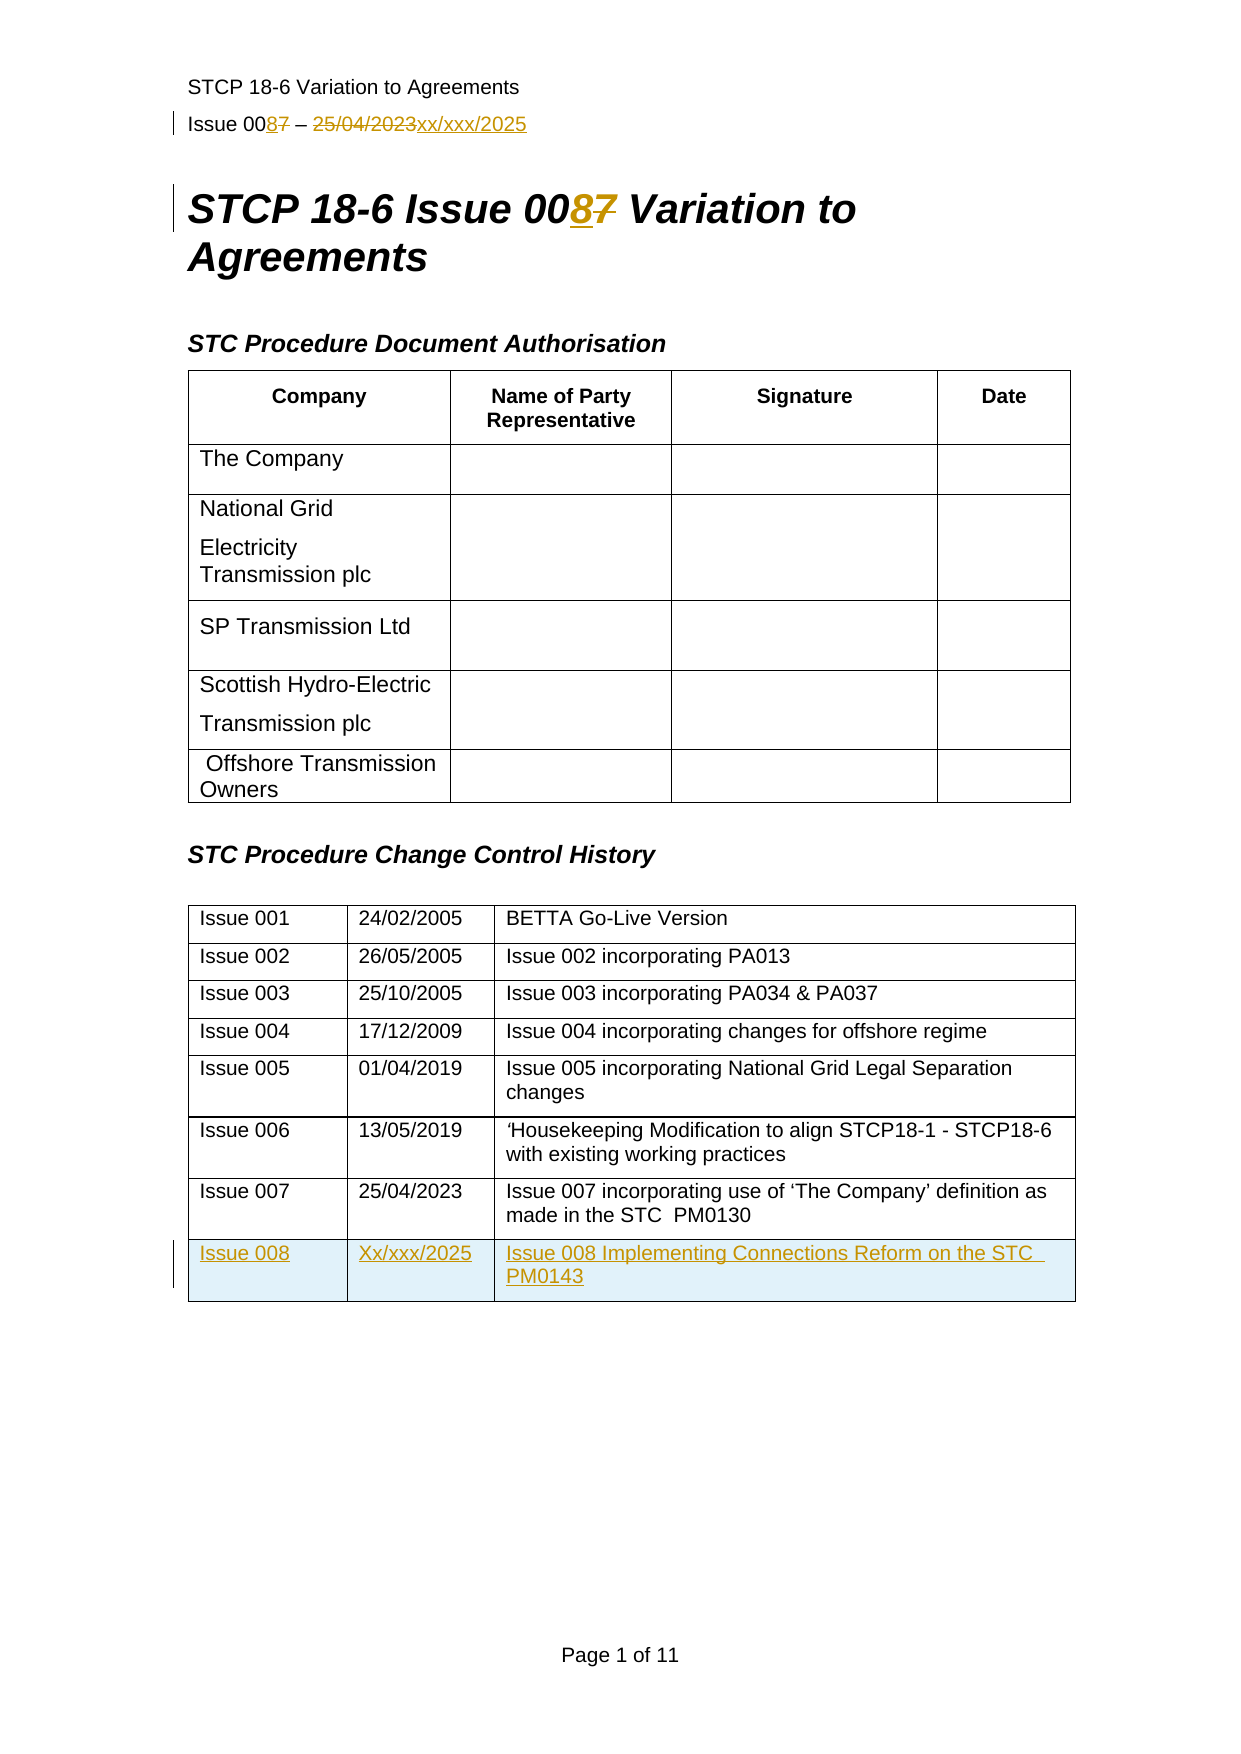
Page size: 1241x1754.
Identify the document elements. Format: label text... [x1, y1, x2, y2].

text STC Procedure Change Control History [187, 840, 1053, 868]
table_cell Issue 003 incorporating PA034 & PA037 [495, 981, 1075, 1017]
table_header Company [189, 371, 450, 444]
table_cell Offshore Transmission Owners [189, 750, 450, 802]
table_cell 17/12/2009 [348, 1019, 494, 1055]
table_cell [938, 750, 1070, 802]
table_cell [451, 671, 671, 748]
table_cell [938, 671, 1070, 748]
table_cell Issue 007 [189, 1179, 347, 1239]
table_cell 01/04/2019 [348, 1056, 494, 1116]
table_header Date [938, 371, 1070, 444]
table_cell [672, 445, 937, 494]
table_cell Issue 002 [189, 944, 347, 980]
table_cell [938, 445, 1070, 494]
subtitle STCP 18-6 Issue 00 Variation to Agreements [187, 184, 1053, 280]
table_cell [451, 601, 671, 670]
table_cell Issue 002 incorporating PA013 [495, 944, 1075, 980]
subtitle STC Procedure Document Authorisation [187, 329, 1053, 358]
table_cell [451, 750, 671, 802]
table_cell 26/05/2005 [348, 944, 494, 980]
table_header BETTA Go-Live Version [495, 906, 1075, 942]
table_cell [672, 601, 937, 670]
table_cell Issue 004 incorporating changes for offshore regime [495, 1019, 1075, 1055]
table_cell 25/10/2005 [348, 981, 494, 1017]
table_cell 25/04/2023 [348, 1179, 494, 1239]
table_cell 13/05/2019 [348, 1118, 494, 1178]
table_cell Issue 007 incorporating use of ‘The Company’ definition as made in the STC PM0130 [495, 1179, 1075, 1239]
table_cell Issue 006 [189, 1118, 347, 1178]
table_cell Issue 003 [189, 981, 347, 1017]
table_cell [672, 671, 937, 748]
table_cell The Company [189, 445, 450, 494]
table_header Signature [672, 371, 937, 444]
table_cell Issue 005 [189, 1056, 347, 1116]
table_cell ‘Housekeeping Modification to align STCP18-1 - STCP18-6 with existing working practices [495, 1118, 1075, 1178]
table_header 24/02/2005 [348, 906, 494, 942]
table_cell [672, 750, 937, 802]
table_cell National Grid Electricity Transmission plc [189, 495, 450, 599]
table_cell [451, 495, 671, 599]
table_cell Issue 004 [189, 1019, 347, 1055]
table_cell [938, 601, 1070, 670]
table_header Name of Party Representative [451, 371, 671, 444]
table_cell Issue 005 incorporating National Grid Legal Separation changes [495, 1056, 1075, 1116]
table_header Issue 001 [189, 906, 347, 942]
table_cell Scottish Hydro-Electric Transmission plc [189, 671, 450, 748]
table_cell SP Transmission Ltd [189, 601, 450, 670]
table_cell [451, 445, 671, 494]
table_cell [672, 495, 937, 599]
table_cell [938, 495, 1070, 599]
